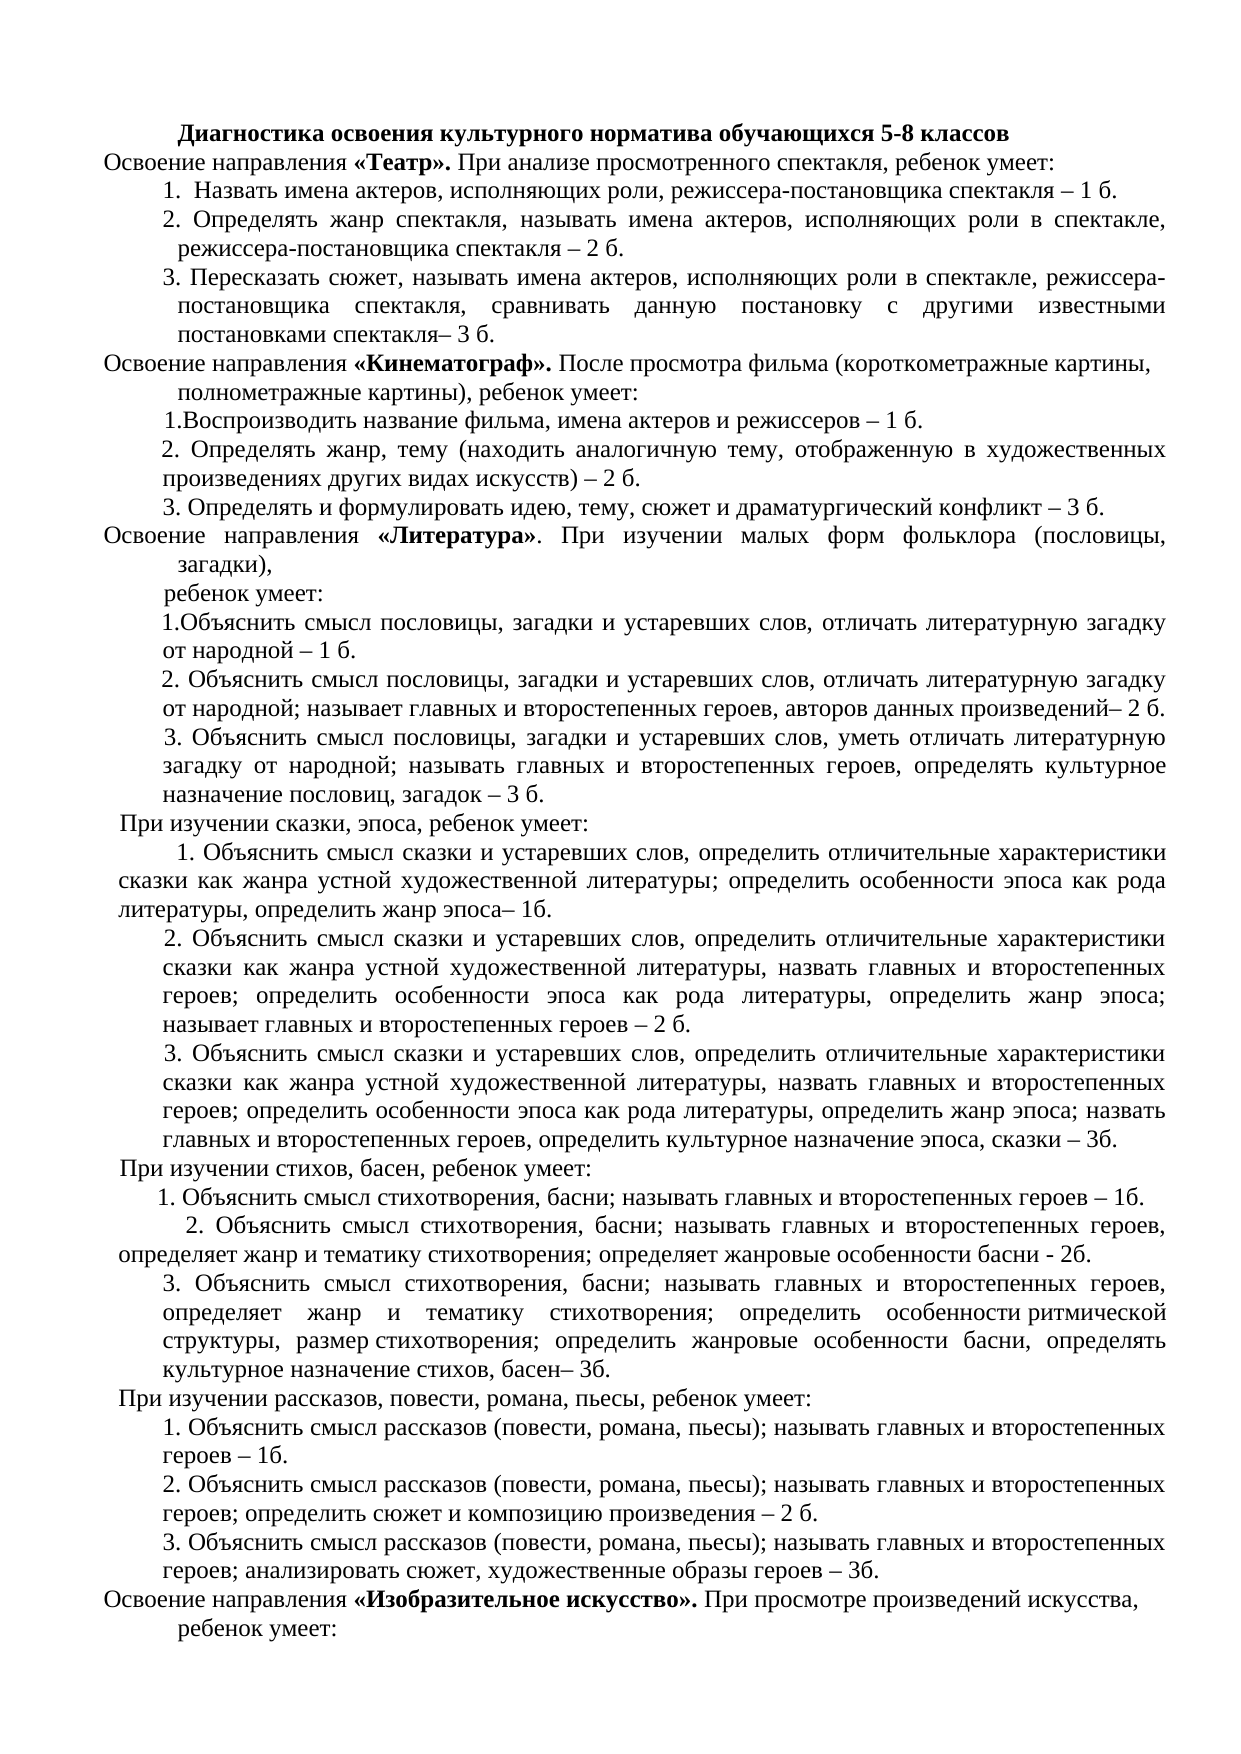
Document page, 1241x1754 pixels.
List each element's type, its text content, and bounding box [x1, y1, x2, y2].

list 2. Объяснить смысл сказки и устаревших слов, определить отличительные характеристики сказки как жанра устной художественной литературы, назвать главных и второстепенных героев; определить особенности эпоса как рода литературы, определить жанр эпоса; называет главных и второстепенных героев – 2 б. [162, 923, 1167, 1038]
list 1.Воспроизводить название фильма, имена актеров и режиссеров – 1 б. [163, 406, 1167, 434]
list 1. Объяснить смысл сказки и устаревших слов, определить отличительные характеристики сказки как жанра устной художественной литературы; определить особенности эпоса как рода литературы, определить жанр эпоса– 1б. [118, 837, 1167, 923]
text ребенок умеет: [88, 578, 1167, 607]
text Освоение направления «Кинематограф». После просмотра фильма (короткометражные картины, полнометражные картины), ребенок умеет: [103, 348, 1167, 406]
list 1. Объяснить смысл стихотворения, басни; называть главных и второстепенных героев – 1б. [118, 1182, 1167, 1211]
list 3. Объяснить смысл стихотворения, басни; называть главных и второстепенных героев, определяет жанр и тематику стихотворения; определить особенности ритмической структуры, размер стихотворения; определить жанровые особенности басни, определять культурное назначение стихов, басен– 3б. [162, 1268, 1167, 1383]
list При изучении сказки, эпоса, ребенок умеет: [118, 808, 1167, 837]
list 1. Объяснить смысл рассказов (повести, романа, пьесы); называть главных и второстепенных героев – 1б. [162, 1412, 1167, 1469]
list 3. Объяснить смысл сказки и устаревших слов, определить отличительные характеристики сказки как жанра устной художественной литературы, назвать главных и второстепенных героев; определить особенности эпоса как рода литературы, определить жанр эпоса; назвать главных и второстепенных героев, определить культурное назначение эпоса, сказки – 3б. [162, 1038, 1167, 1153]
list 2. Объяснить смысл стихотворения, басни; называть главных и второстепенных героев, определяет жанр и тематику стихотворения; определяет жанровые особенности басни - 2б. [118, 1211, 1167, 1268]
list 2. Определять жанр спектакля, называть имена актеров, исполняющих роли в спектакле, режиссера-постановщика спектакля – 2 б. [162, 204, 1167, 262]
text Освоение направления «Литература». При изучении малых форм фольклора (пословицы, загадки), [103, 521, 1167, 578]
list 3. Определять и формулировать идею, тему, сюжет и драматургический конфликт – 3 б. [162, 492, 1167, 521]
list 2. Объяснить смысл рассказов (повести, романа, пьесы); называть главных и второстепенных героев; определить сюжет и композицию произведения – 2 б. [162, 1469, 1167, 1527]
list 2. Объяснить смысл пословицы, загадки и устаревших слов, отличать литературную загадку от народной; называет главных и второстепенных героев, авторов данных произведений– 2 б. [161, 664, 1167, 722]
list При изучении рассказов, повести, романа, пьесы, ребенок умеет: [118, 1383, 1167, 1412]
list 1.Объяснить смысл пословицы, загадки и устаревших слов, отличать литературную загадку от народной – 1 б. [161, 607, 1167, 664]
text Освоение направления «Театр». При анализе просмотренного спектакля, ребенок умеет: [103, 147, 1167, 176]
list При изучении стихов, басен, ребенок умеет: [118, 1153, 1167, 1182]
text Диагностика освоения культурного норматива обучающихся 5-8 классов [177, 118, 1167, 147]
list 3. Объяснить смысл пословицы, загадки и устаревших слов, уметь отличать литературную загадку от народной; называть главных и второстепенных героев, определять культурное назначение пословиц, загадок – 3 б. [162, 722, 1167, 808]
list 2. Определять жанр, тему (находить аналогичную тему, отображенную в художественных произведениях других видах искусств) – 2 б. [161, 434, 1167, 492]
list 1. Назвать имена актеров, исполняющих роли, режиссера-постановщика спектакля – 1 б. [162, 176, 1167, 204]
list 3. Пересказать сюжет, называть имена актеров, исполняющих роли в спектакле, режиссера-постановщика спектакля, сравнивать данную постановку с другими известными постановками спектакля– 3 б. [162, 262, 1167, 348]
text Освоение направления «Изобразительное искусство». При просмотре произведений искусства, ребенок умеет: [103, 1584, 1167, 1642]
list 3. Объяснить смысл рассказов (повести, романа, пьесы); называть главных и второстепенных героев; анализировать сюжет, художественные образы героев – 3б. [162, 1527, 1167, 1584]
